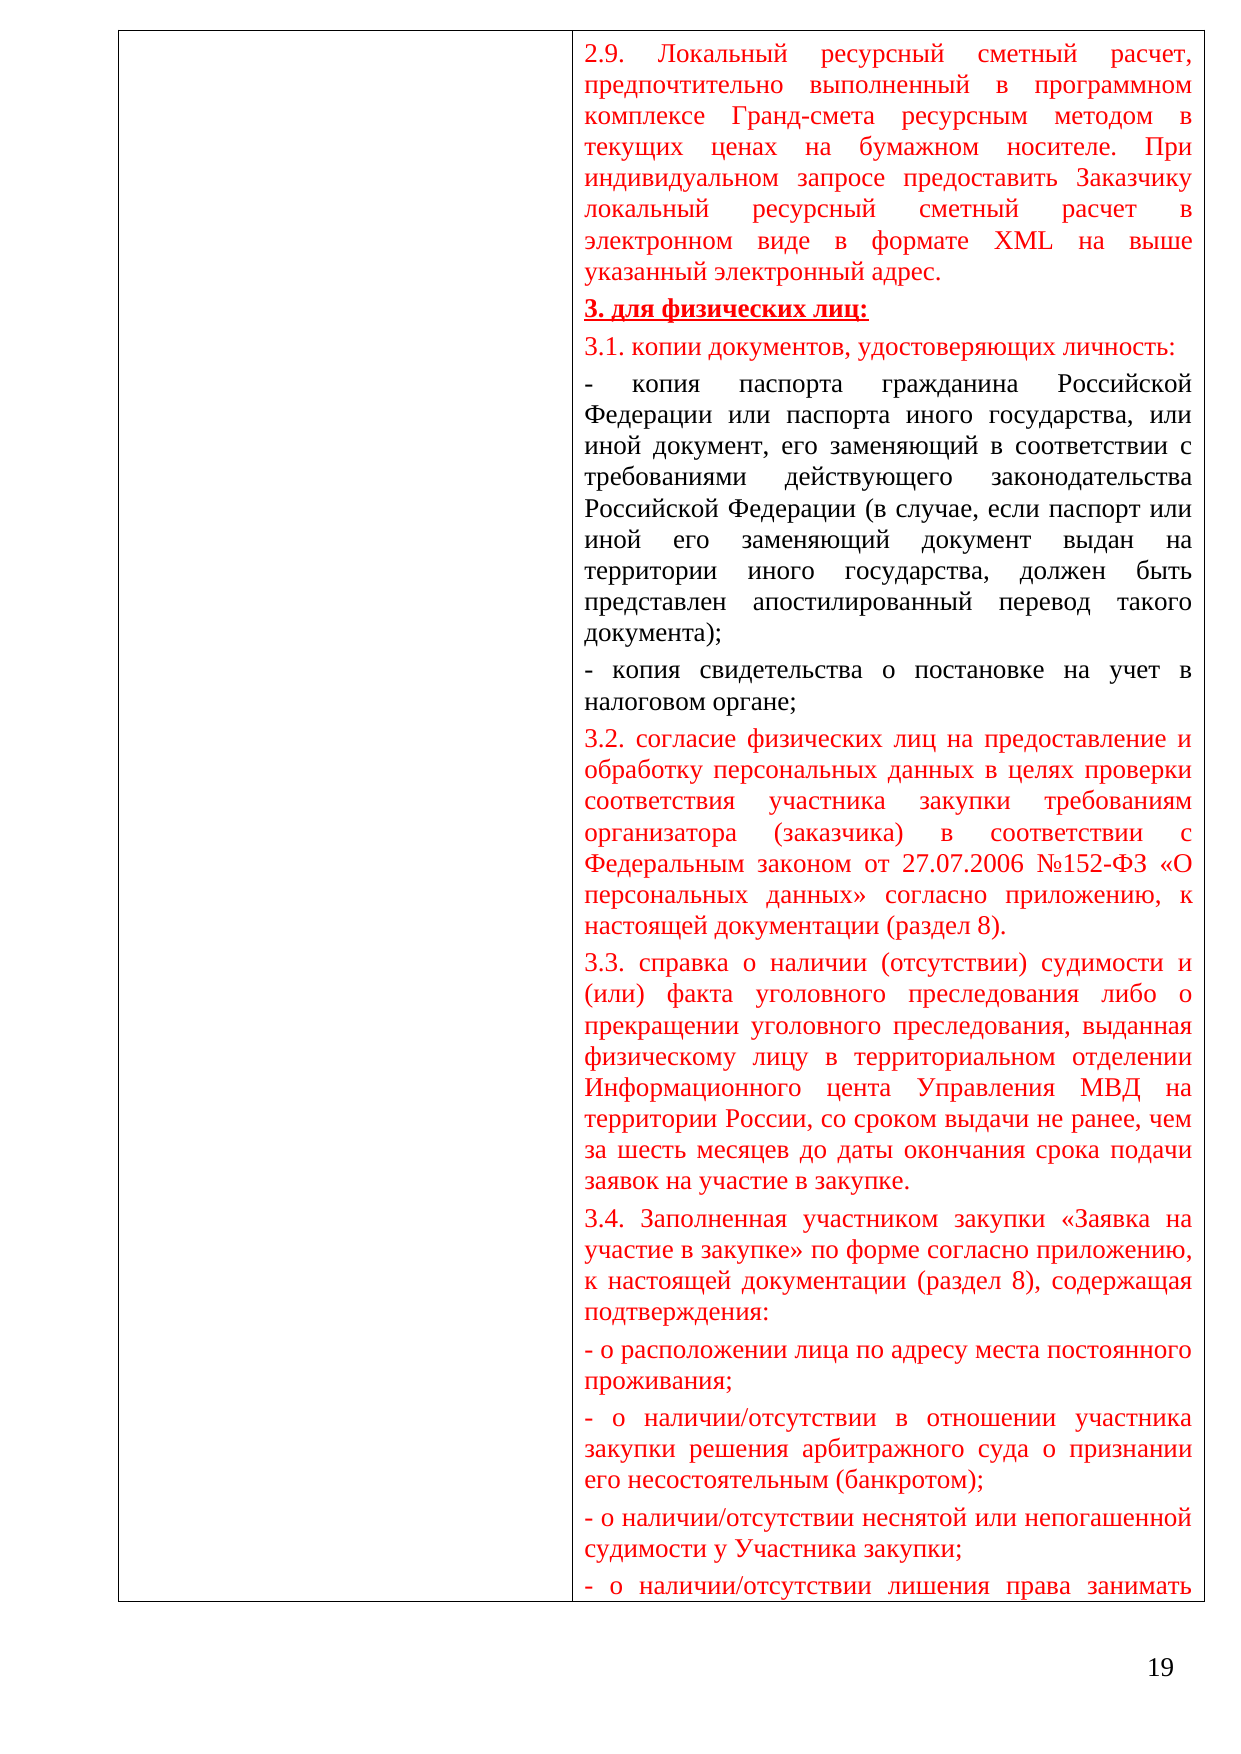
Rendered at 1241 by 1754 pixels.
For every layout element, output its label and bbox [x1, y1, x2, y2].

table_cell [573, 31, 1204, 1601]
table_cell [119, 31, 572, 1601]
